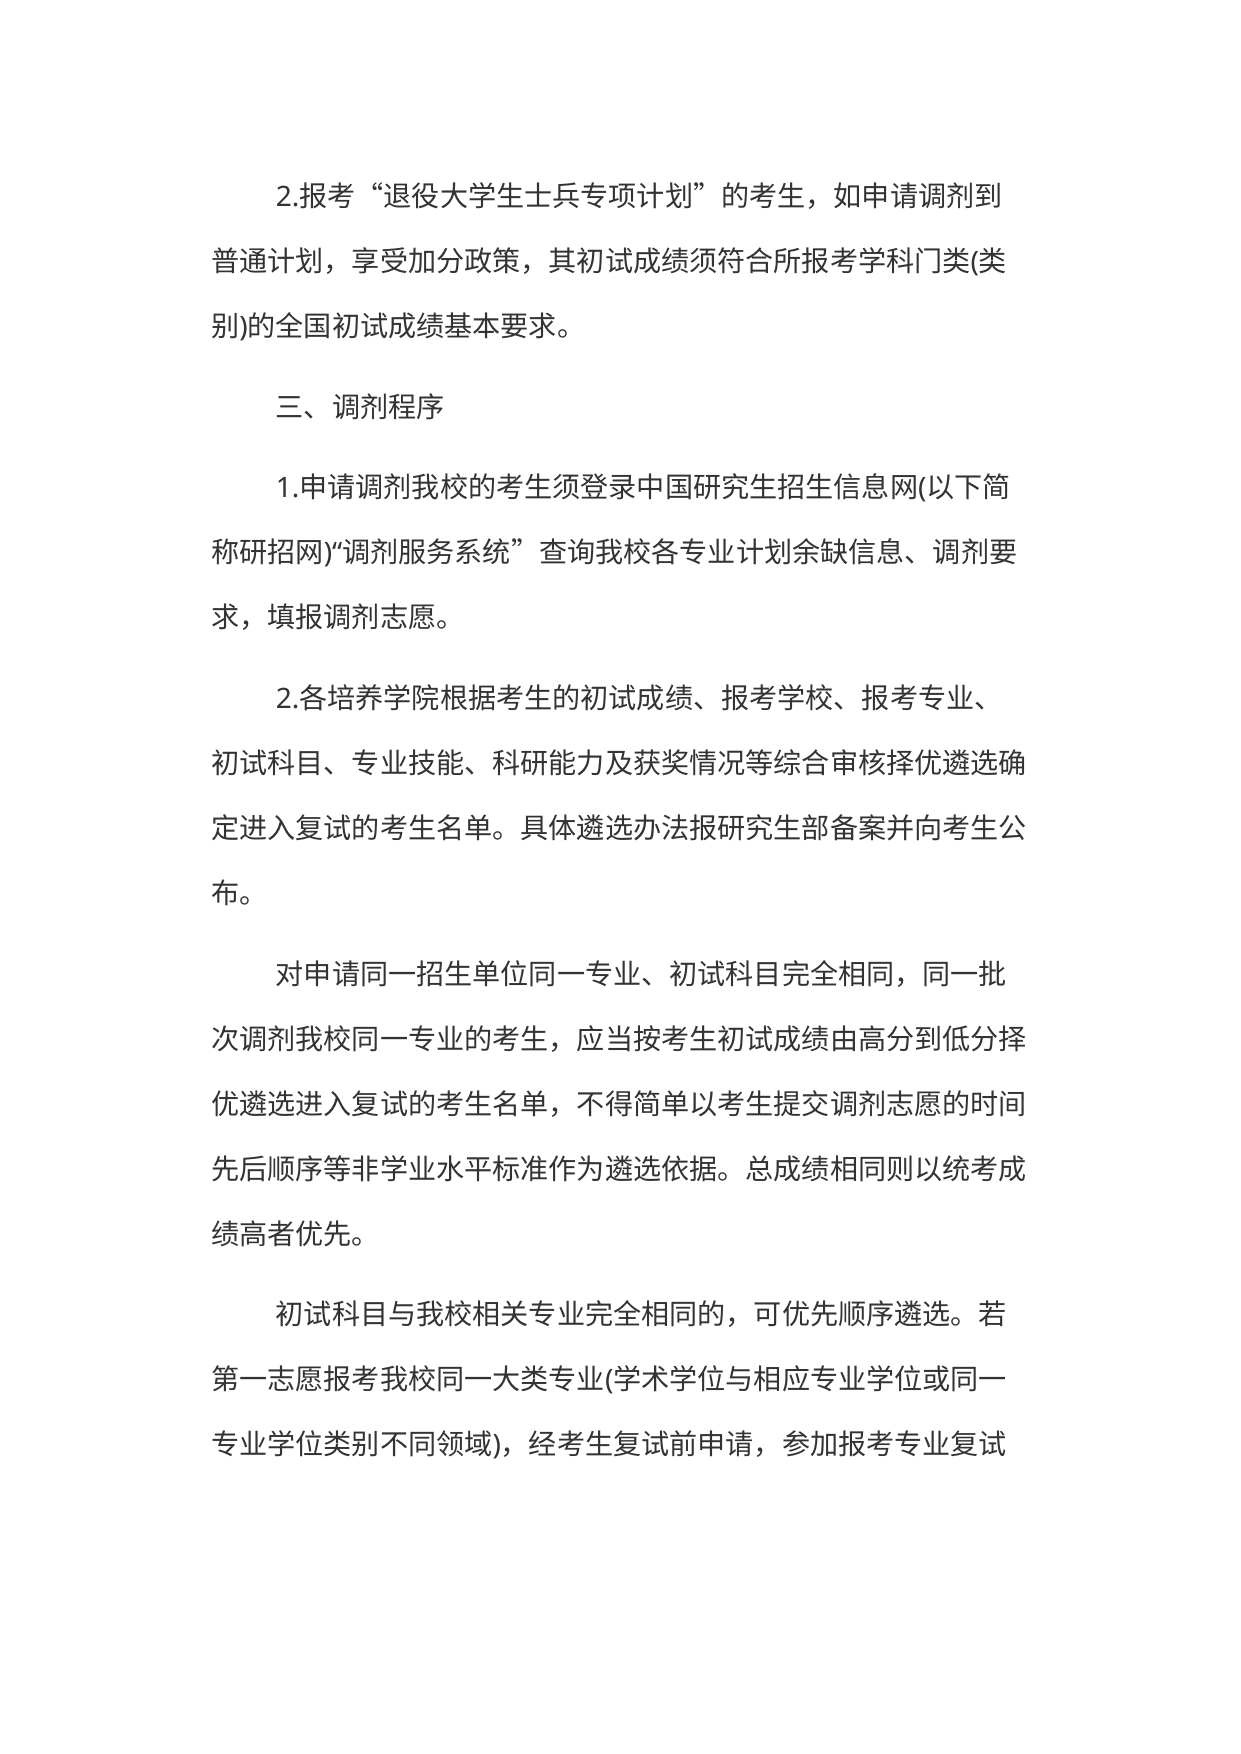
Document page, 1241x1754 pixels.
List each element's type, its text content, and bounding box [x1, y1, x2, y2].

text 三、调剂程序 [211, 373, 1029, 438]
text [211, 1280, 1029, 1475]
text 对申请同一招生单位同一专业、初试科目完全相同，同一批次调剂我校同一专业的考生，应当按考生初试成绩由高分到低分择优遴选进入复试的考生名单，不得简单以考生提交调剂志愿的时间先后顺序等非学业水平标准作为遴选依据。总成绩相同则以统考成绩高者优先。 [211, 939, 1029, 1264]
text 2.各培养学院根据考生的初试成绩、报考学校、报考专业、初试科目、专业技能、科研能力及获奖情况等综合审核择优遴选确定进入复试的考生名单。具体遴选办法报研究生部备案并向考生公布。 [211, 664, 1029, 924]
text 1.申请调剂我校的考生须登录中国研究生招生信息网(以下简称研招网)“调剂服务系统”查询我校各专业计划余缺信息、调剂要求，填报调剂志愿。 [211, 453, 1029, 648]
text 2.报考“退役大学生士兵专项计划”的考生，如申请调剂到普通计划，享受加分政策，其初试成绩须符合所报考学科门类(类别)的全国初试成绩基本要求。 [211, 162, 1029, 357]
